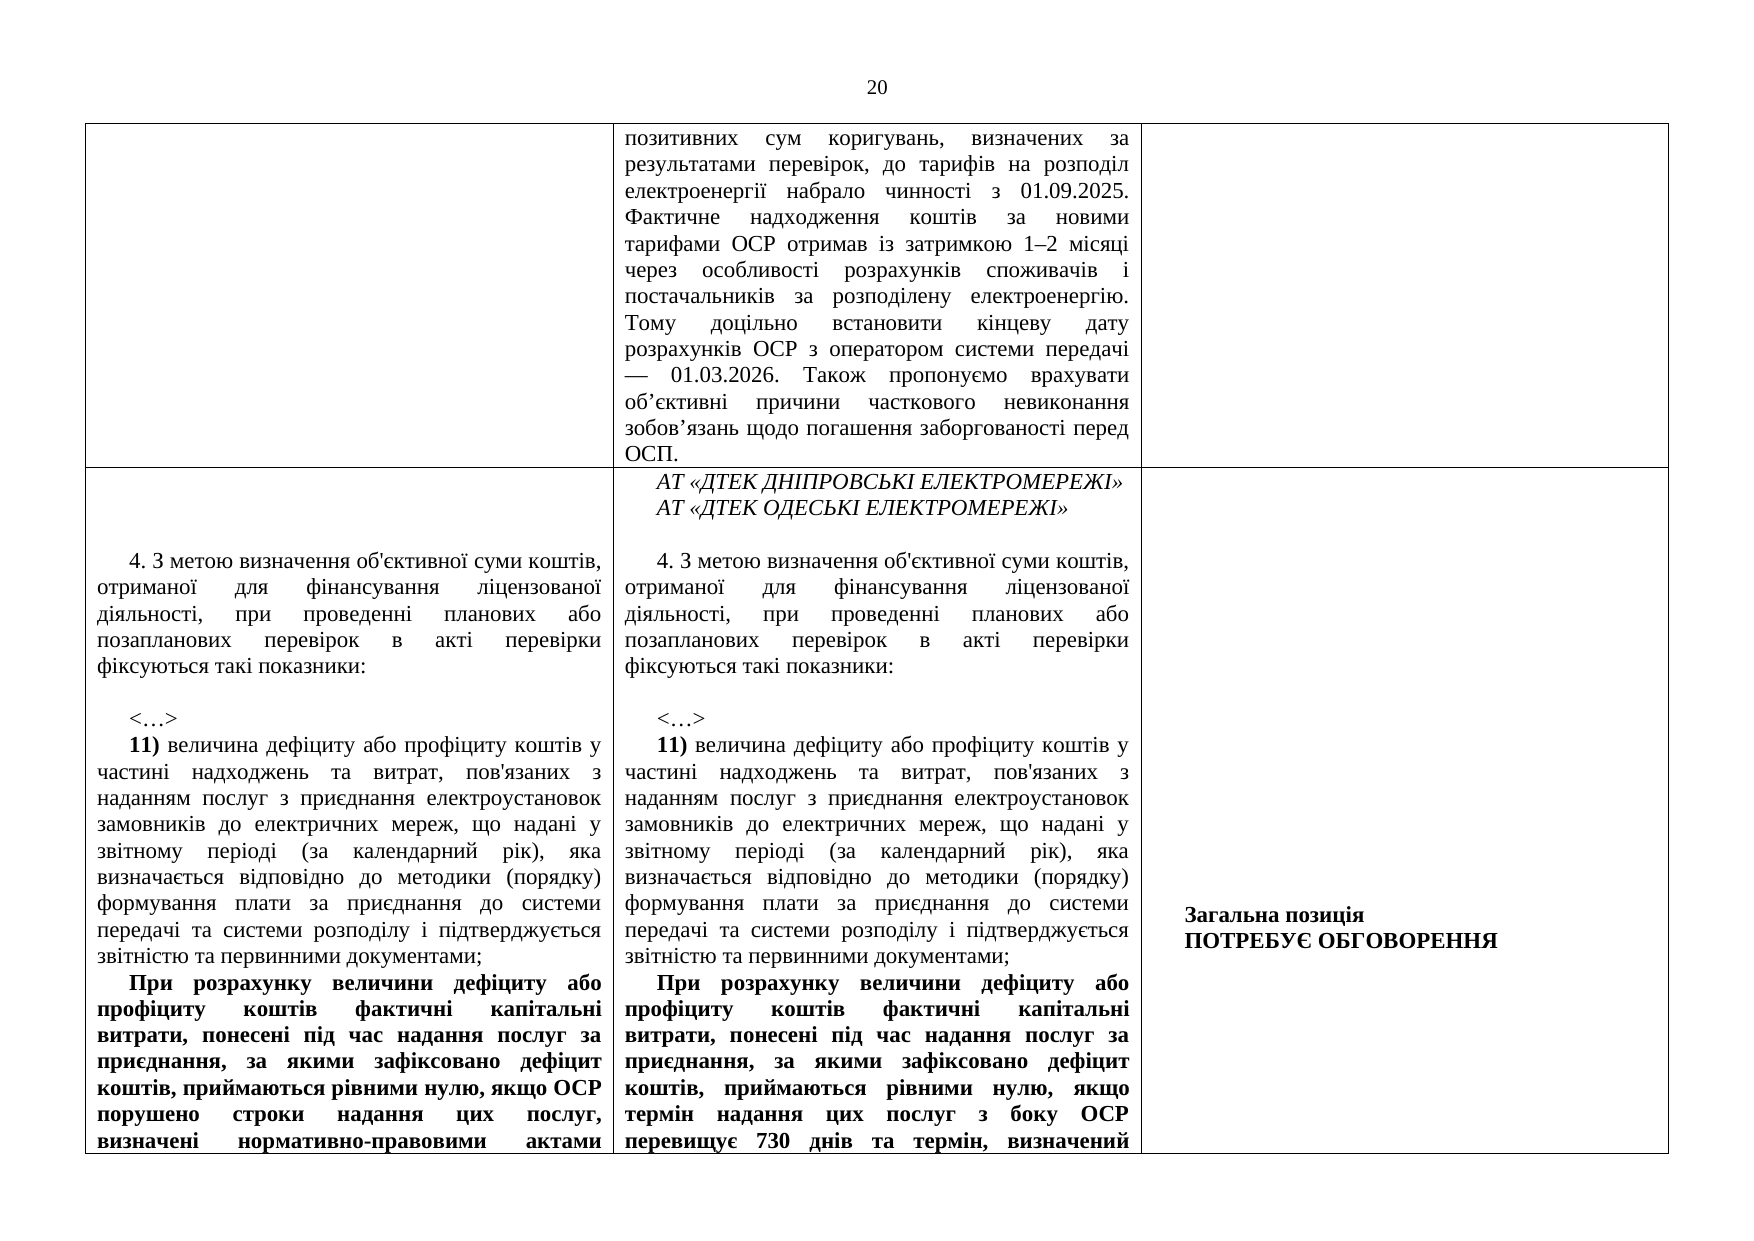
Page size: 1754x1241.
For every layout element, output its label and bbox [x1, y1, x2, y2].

table_cell [614, 468, 1141, 1153]
table_cell [86, 124, 613, 467]
table_cell [1142, 468, 1668, 1153]
table_cell [1142, 124, 1668, 467]
table_cell [86, 468, 613, 1153]
table_cell [614, 124, 1141, 467]
